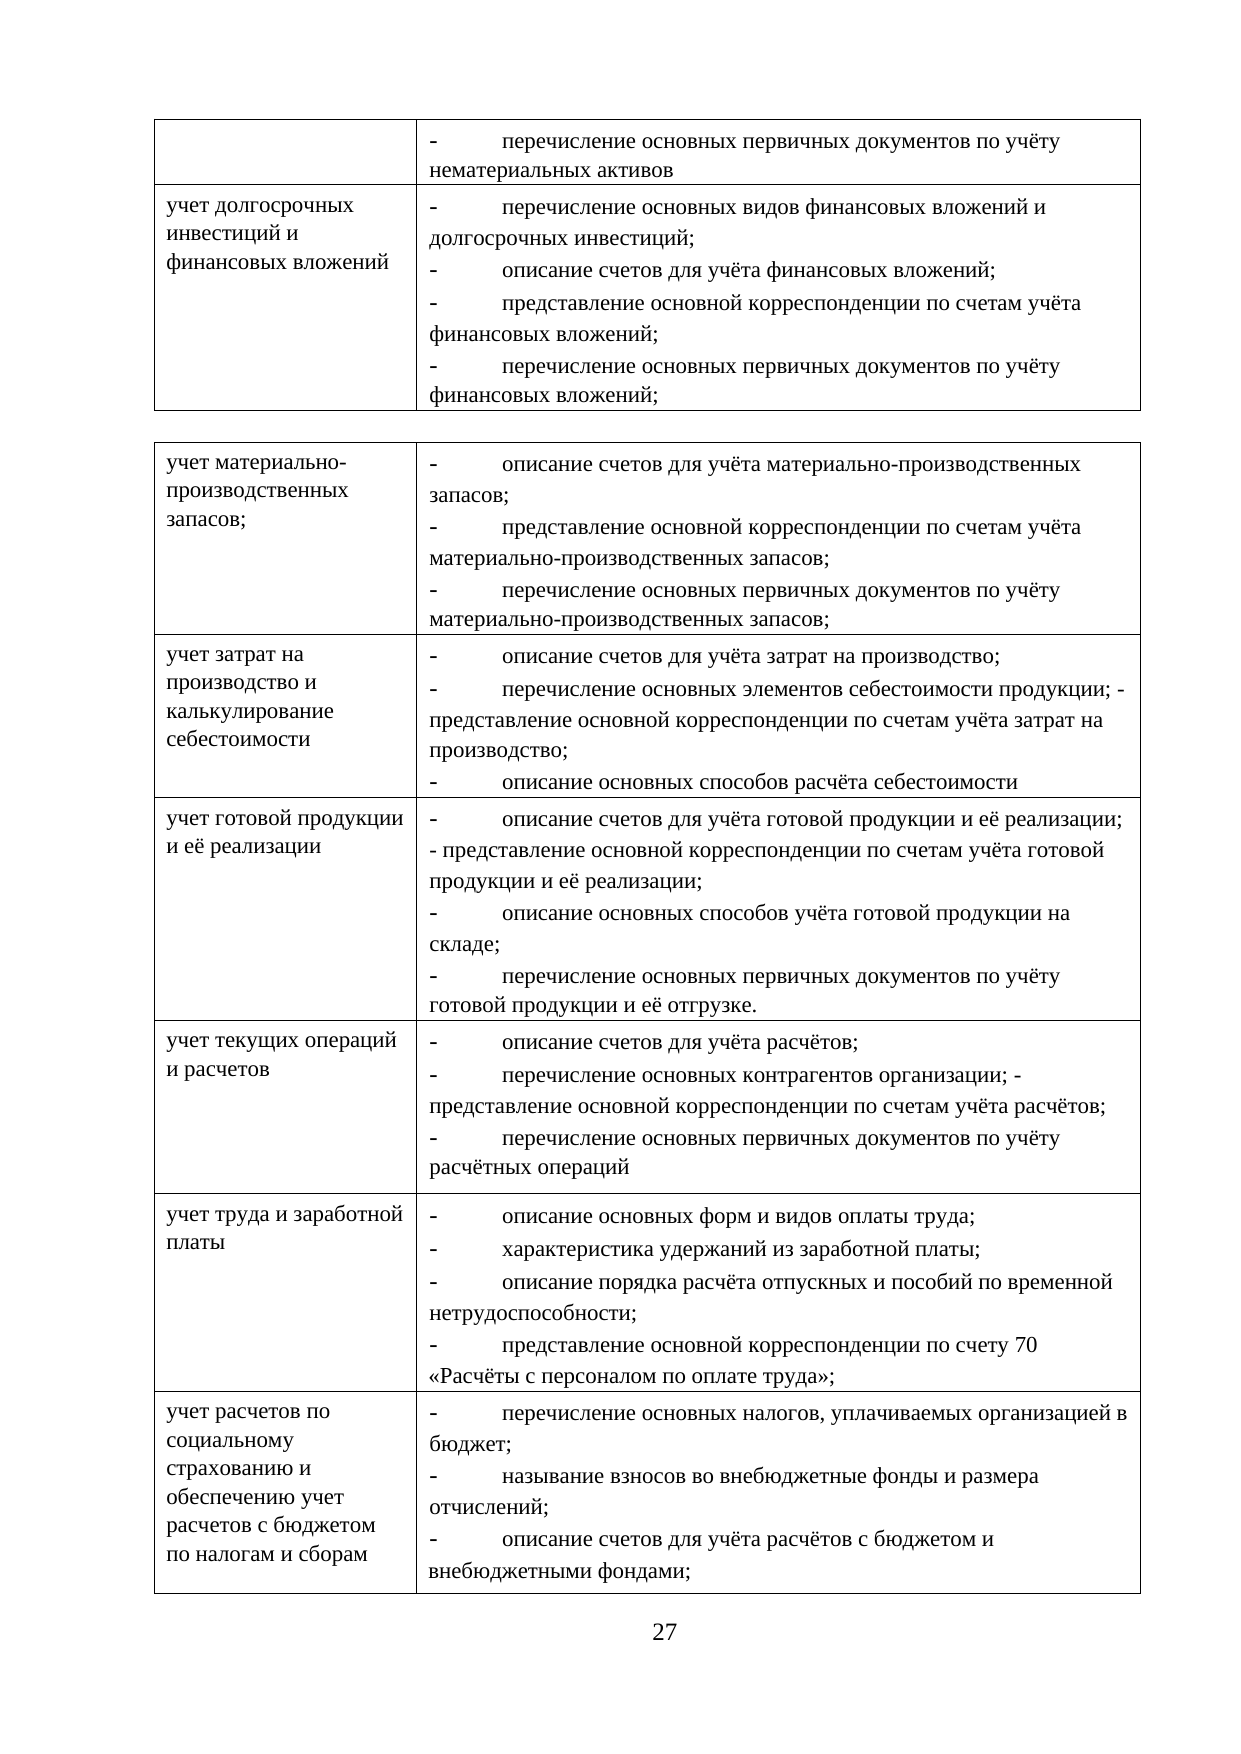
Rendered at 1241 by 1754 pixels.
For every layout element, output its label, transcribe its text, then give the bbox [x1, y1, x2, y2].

table_cell учет текущих операций и расчетов [155, 1021, 416, 1193]
table_cell описание счетов для учёта затрат на производство; перечисление основных элементов себестоимости продукции; - представление основной корреспонденции по счетам учёта затрат на производство; описание основных способов расчёта себестоимости [417, 635, 1140, 797]
table_cell описание счетов для учёта готовой продукции и её реализации; - представление основной корреспонденции по счетам учёта готовой продукции и её реализации; описание основных способов учёта готовой продукции на складе; перечисление основных первичных документов по учёту готовой продукции и её отгрузке. [417, 798, 1140, 1020]
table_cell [155, 1392, 416, 1593]
table_header учет материально- производственных запасов; [155, 443, 416, 633]
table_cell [417, 120, 1140, 184]
table_cell описание счетов для учёта расчётов; перечисление основных контрагентов организации; - представление основной корреспонденции по счетам учёта расчётов; перечисление основных первичных документов по учёту расчётных операций [417, 1021, 1140, 1193]
table_cell учет готовой продукции и её реализации [155, 798, 416, 1020]
table_cell описание основных форм и видов оплаты труда; характеристика удержаний из заработной платы; описание порядка расчёта отпускных и пособий по временной нетрудоспособности; представление основной корреспонденции по счету 70 «Расчёты с персоналом по оплате труда»; [417, 1194, 1140, 1391]
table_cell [417, 1392, 1140, 1593]
table_cell учет труда и заработной платы [155, 1194, 416, 1391]
table_header описание счетов для учёта материально-производственных запасов; представление основной корреспонденции по счетам учёта материально-производственных запасов; перечисление основных первичных документов по учёту материально-производственных запасов; [417, 443, 1140, 633]
table_cell перечисление основных видов финансовых вложений и долгосрочных инвестиций; описание счетов для учёта финансовых вложений; представление основной корреспонденции по счетам учёта финансовых вложений; перечисление основных первичных документов по учёту финансовых вложений; [417, 185, 1140, 410]
table_cell учет затрат на производство и калькулирование себестоимости [155, 635, 416, 797]
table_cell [155, 120, 416, 184]
table_cell учет долгосрочных инвестиций и финансовых вложений [155, 185, 416, 410]
